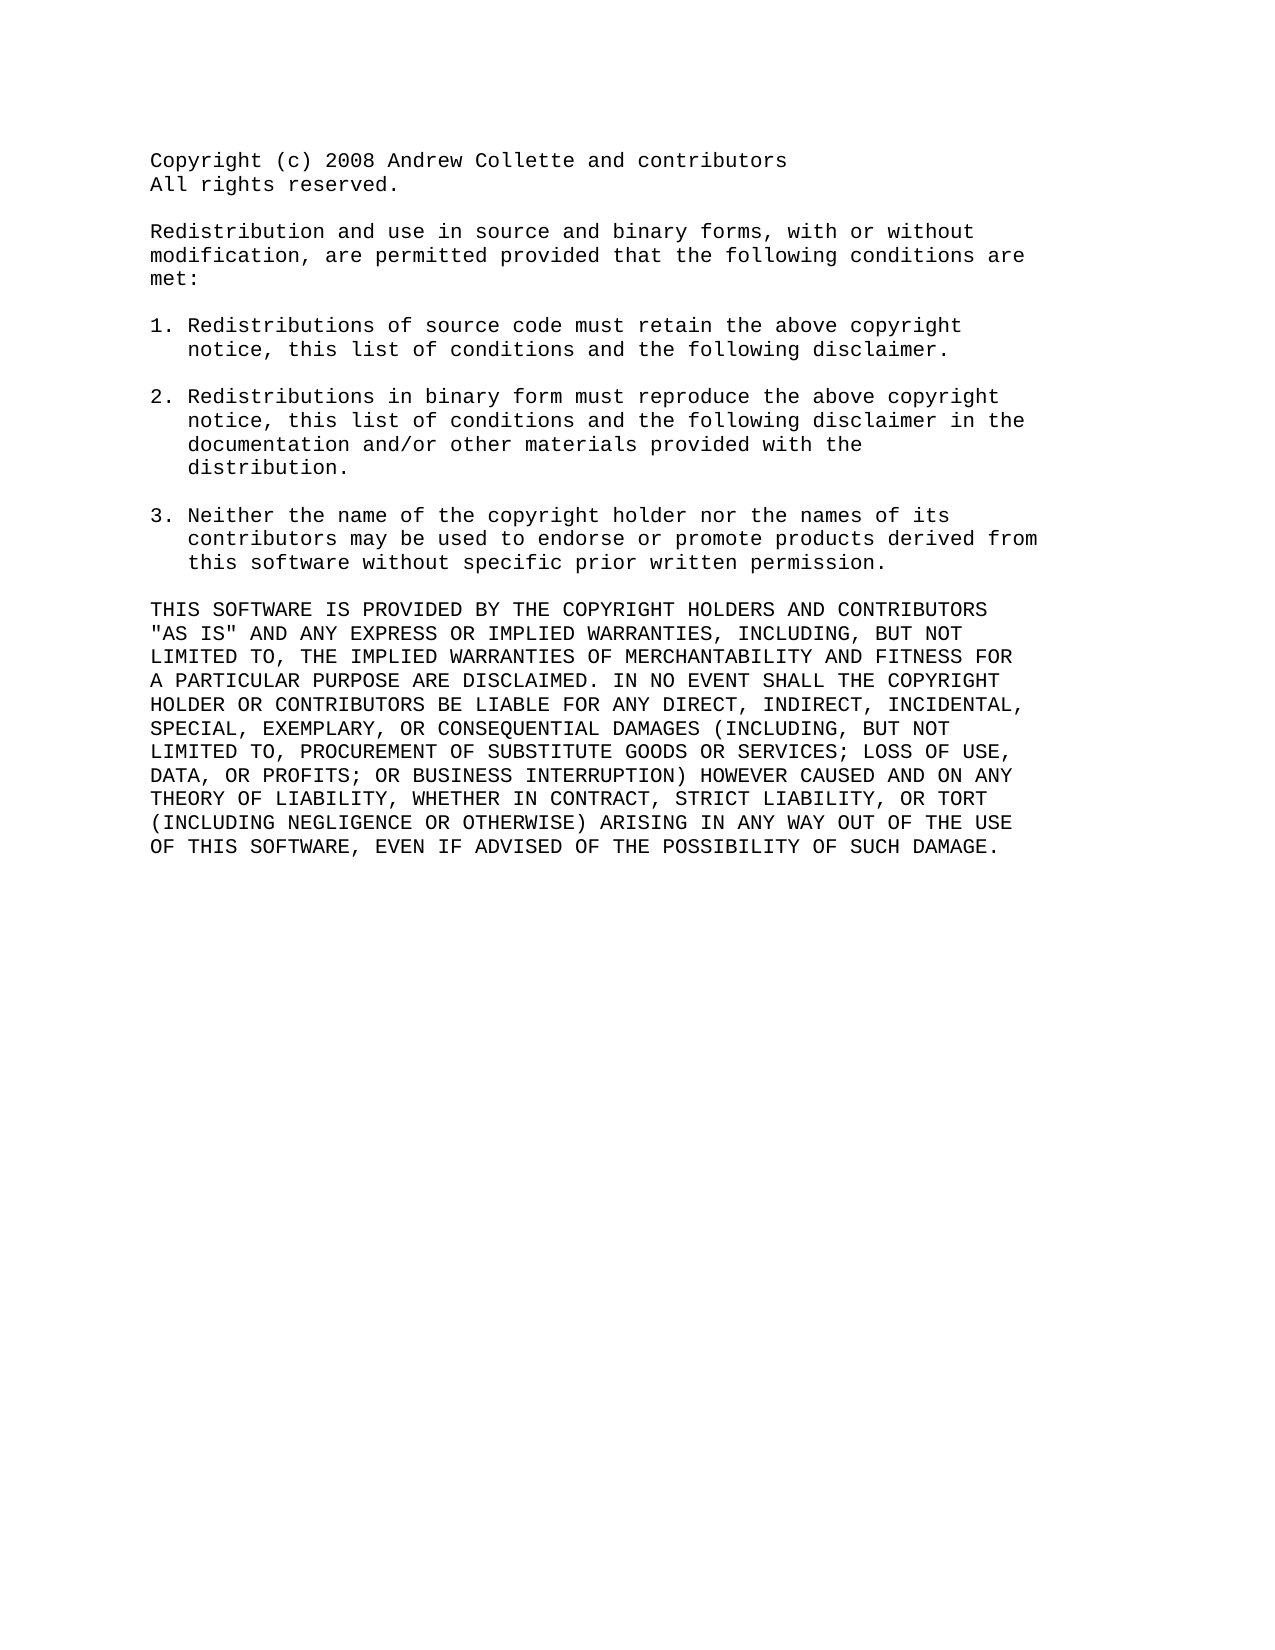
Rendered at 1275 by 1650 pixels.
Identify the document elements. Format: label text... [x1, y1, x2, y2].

text LIMITED TO, PROCUREMENT OF SUBSTITUTE GOODS OR SERVICES; LOSS OF USE, [150, 741, 1125, 765]
text Copyright (c) 2008 Andrew Collette and contributors [150, 150, 1125, 174]
text "AS IS" AND ANY EXPRESS OR IMPLIED WARRANTIES, INCLUDING, BUT NOT [150, 623, 1125, 647]
text met: [150, 268, 1125, 292]
text A PARTICULAR PURPOSE ARE DISCLAIMED. IN NO EVENT SHALL THE COPYRIGHT [150, 670, 1125, 694]
text All rights reserved. [150, 174, 1125, 197]
text notice, this list of conditions and the following disclaimer in the [150, 410, 1125, 434]
text modification, are permitted provided that the following conditions are [150, 244, 1125, 268]
text SPECIAL, EXEMPLARY, OR CONSEQUENTIAL DAMAGES (INCLUDING, BUT NOT [150, 717, 1125, 741]
text contributors may be used to endorse or promote products derived from [150, 528, 1125, 552]
text THEORY OF LIABILITY, WHETHER IN CONTRACT, STRICT LIABILITY, OR TORT [150, 788, 1125, 812]
text 1. Redistributions of source code must retain the above copyright [150, 316, 1125, 339]
text Redistribution and use in source and binary forms, with or without [150, 221, 1125, 244]
text (INCLUDING NEGLIGENCE OR OTHERWISE) ARISING IN ANY WAY OUT OF THE USE [150, 812, 1125, 836]
text OF THIS SOFTWARE, EVEN IF ADVISED OF THE POSSIBILITY OF SUCH DAMAGE. [150, 836, 1125, 859]
text this software without specific prior written permission. [150, 552, 1125, 576]
text documentation and/or other materials provided with the [150, 434, 1125, 457]
text HOLDER OR CONTRIBUTORS BE LIABLE FOR ANY DIRECT, INDIRECT, INCIDENTAL, [150, 694, 1125, 717]
text LIMITED TO, THE IMPLIED WARRANTIES OF MERCHANTABILITY AND FITNESS FOR [150, 647, 1125, 670]
text distribution. [150, 457, 1125, 481]
text 3. Neither the name of the copyright holder nor the names of its [150, 505, 1125, 528]
text DATA, OR PROFITS; OR BUSINESS INTERRUPTION) HOWEVER CAUSED AND ON ANY [150, 765, 1125, 788]
text 2. Redistributions in binary form must reproduce the above copyright [150, 386, 1125, 410]
text notice, this list of conditions and the following disclaimer. [150, 339, 1125, 363]
text THIS SOFTWARE IS PROVIDED BY THE COPYRIGHT HOLDERS AND CONTRIBUTORS [150, 599, 1125, 623]
